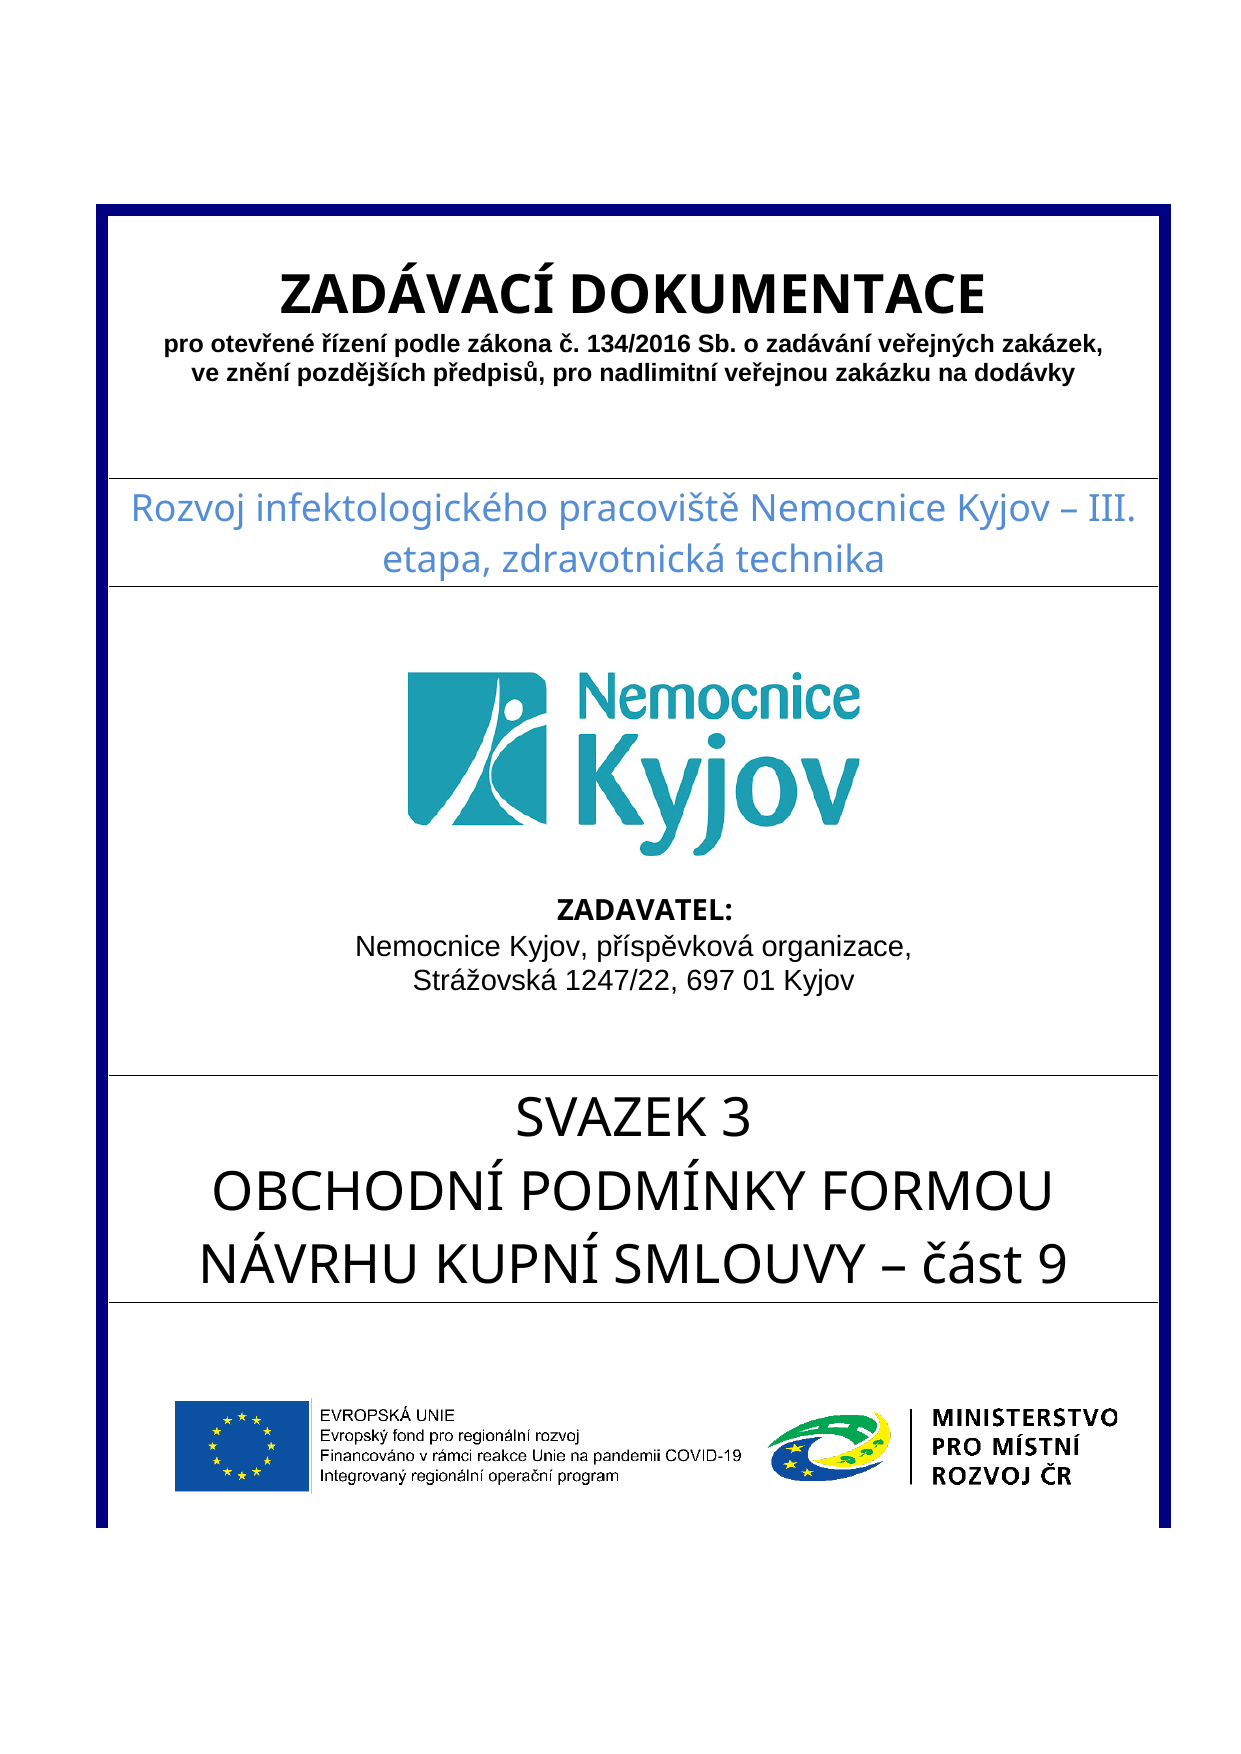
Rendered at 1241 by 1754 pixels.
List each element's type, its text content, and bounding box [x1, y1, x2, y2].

picture [172, 1398, 1118, 1494]
table_cell ZADAVATEL: Nemocnice Kyjov, příspěvková organizace, Strážovská 1247/22, 697 01 Kyjov SVAZEK 3 OBCHODNÍ PODMÍNKY FORMOU NÁVRHU KUPNÍ SMLOUVY – část 9 [108, 587, 1159, 1303]
table_cell [108, 1303, 1159, 1527]
picture [407, 672, 860, 856]
table_header ZADÁVACÍ DOKUMENTACE pro otevřené řízení podle zákona č. 134/2016 Sb. o zadávání veřejných zakázek, ve znění pozdějších předpisů, pro nadlimitní veřejnou zakázku na dodávky Rozvoj infektologického pracoviště Nemocnice Kyjov – III. etapa, zdravotnická technika [108, 216, 1159, 587]
